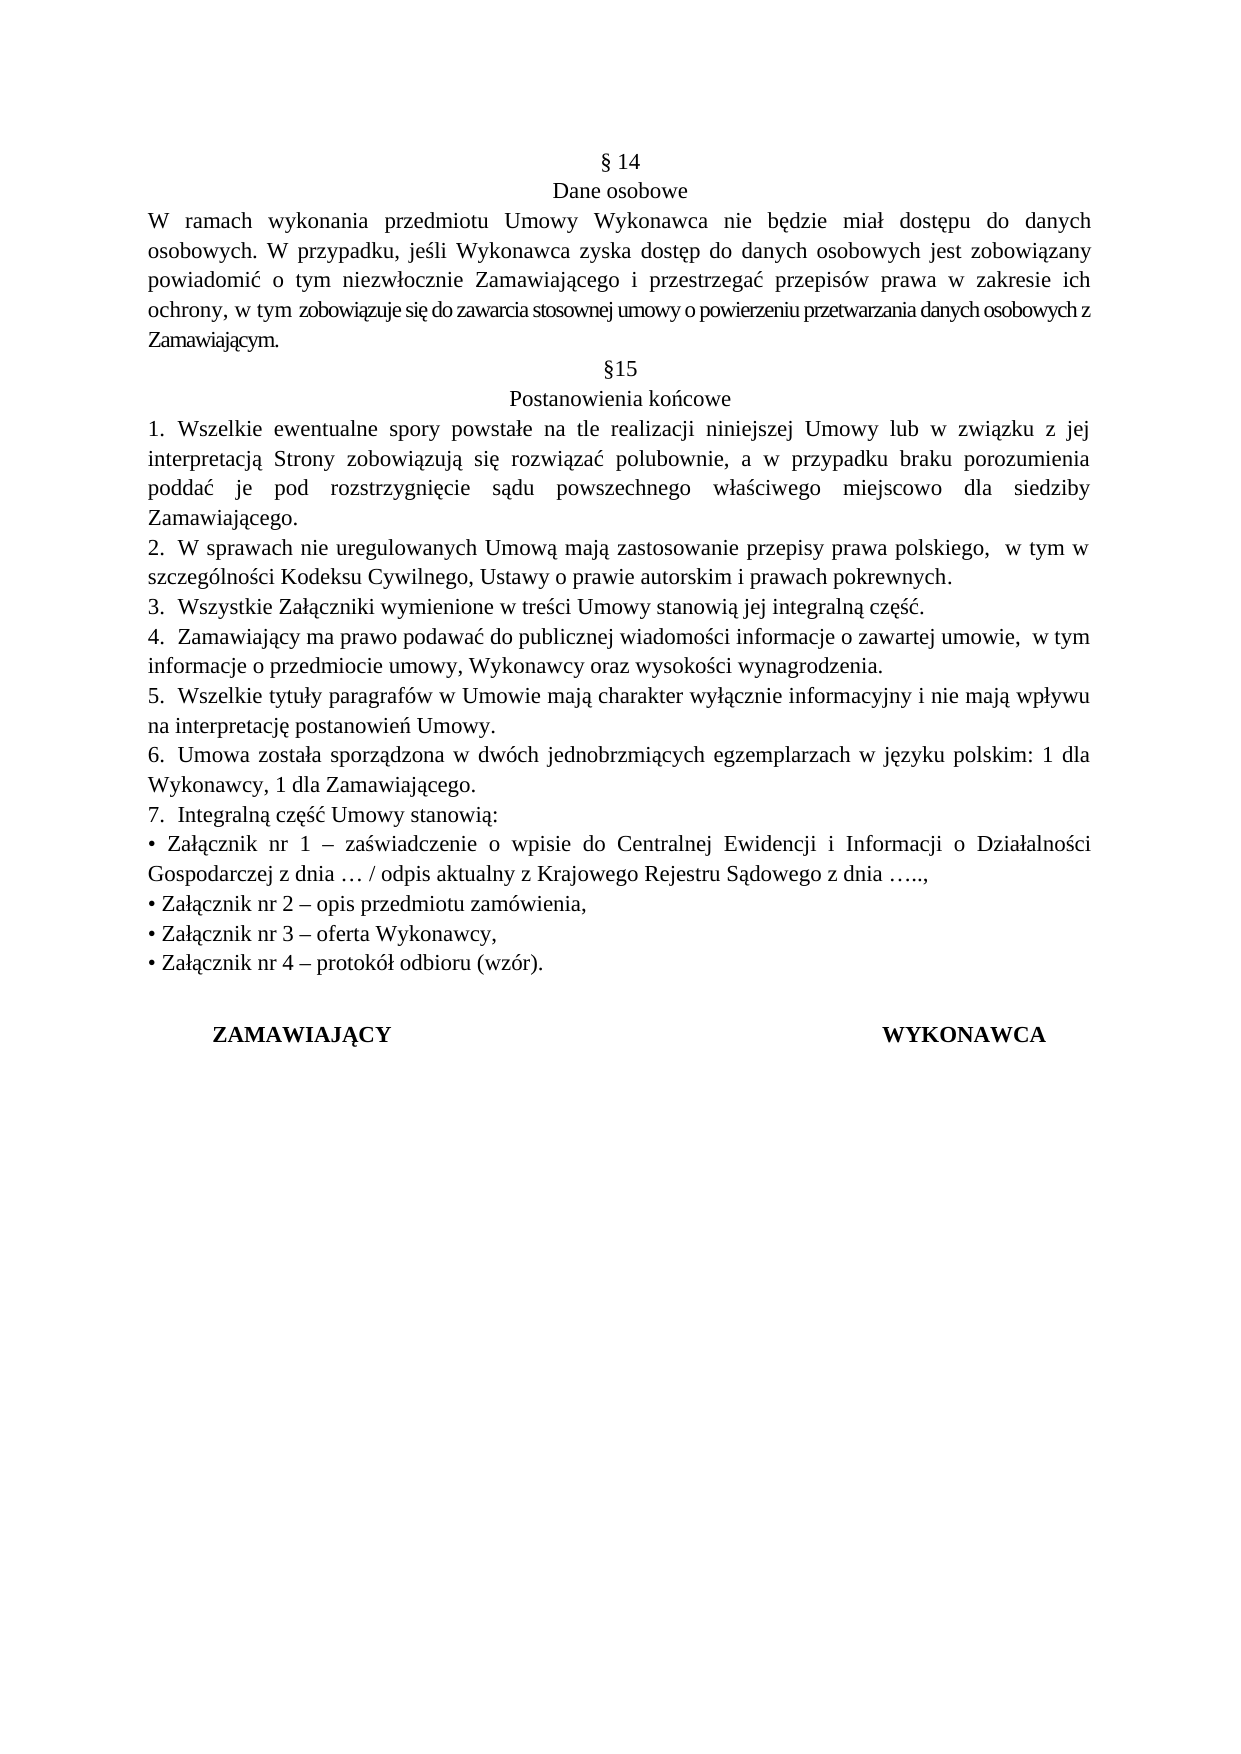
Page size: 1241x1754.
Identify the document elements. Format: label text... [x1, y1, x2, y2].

list Umowa została sporządzona w dwóch jednobrzmiących egzemplarzach w języku polskim: 1 dla Wykonawcy, 1 dla Zamawiającego. [148, 741, 1091, 797]
text • Załącznik nr 1 – zaświadczenie o wpisie do Centralnej Ewidencji i Informacji o Działalności Gospodarczej z dnia … / odpis aktualny z Krajowego Rejestru Sądowego z dnia ….., [148, 831, 1092, 887]
text Dane osobowe [148, 177, 1092, 204]
text • Załącznik nr 2 – opis przedmiotu zamówienia, [148, 890, 1092, 916]
text ZAMAWIAJĄCY WYKONAWCA [148, 1021, 1092, 1047]
text • Załącznik nr 4 – protokół odbioru (wzór). [148, 949, 1092, 976]
list Zamawiający ma prawo podawać do publicznej wiadomości informacje o zawartej umowie, w tym informacje o przedmiocie umowy, Wykonawcy oraz wysokości wynagrodzenia. [148, 623, 1091, 679]
text • Załącznik nr 3 – oferta Wykonawcy, [148, 919, 1092, 946]
text §15 [148, 356, 1092, 382]
text W ramach wykonania przedmiotu Umowy Wykonawca nie będzie miał dostępu do danych osobowych. W przypadku, jeśli Wykonawca zyska dostęp do danych osobowych jest zobowiązany powiadomić o tym niezwłocznie Zamawiającego i przestrzegać przepisów prawa w zakresie ich ochrony, w tym zobowiązuje się do zawarcia stosownej umowy o powierzeniu przetwarzania danych osobowych z Zamawiającym. [148, 207, 1092, 352]
list Wszystkie Załączniki wymienione w treści Umowy stanowią jej integralną część. [148, 593, 1091, 619]
list Wszelkie tytuły paragrafów w Umowie mają charakter wyłącznie informacyjny i nie mają wpływu na interpretację postanowień Umowy. [148, 682, 1091, 738]
list Wszelkie ewentualne spory powstałe na tle realizacji niniejszej Umowy lub w związku z jej interpretacją Strony zobowiązują się rozwiązać polubownie, a w przypadku braku porozumienia poddać je pod rozstrzygnięcie sądu powszechnego właściwego miejscowo dla siedziby Zamawiającego. [148, 415, 1091, 530]
list Integralną część Umowy stanowią: [148, 801, 1091, 827]
list W sprawach nie uregulowanych Umową mają zastosowanie przepisy prawa polskiego, w tym w szczególności Kodeksu Cywilnego, Ustawy o prawie autorskim i prawach pokrewnych. [148, 534, 1091, 590]
text § 14 [148, 148, 1092, 174]
text Postanowienia końcowe [148, 385, 1092, 412]
